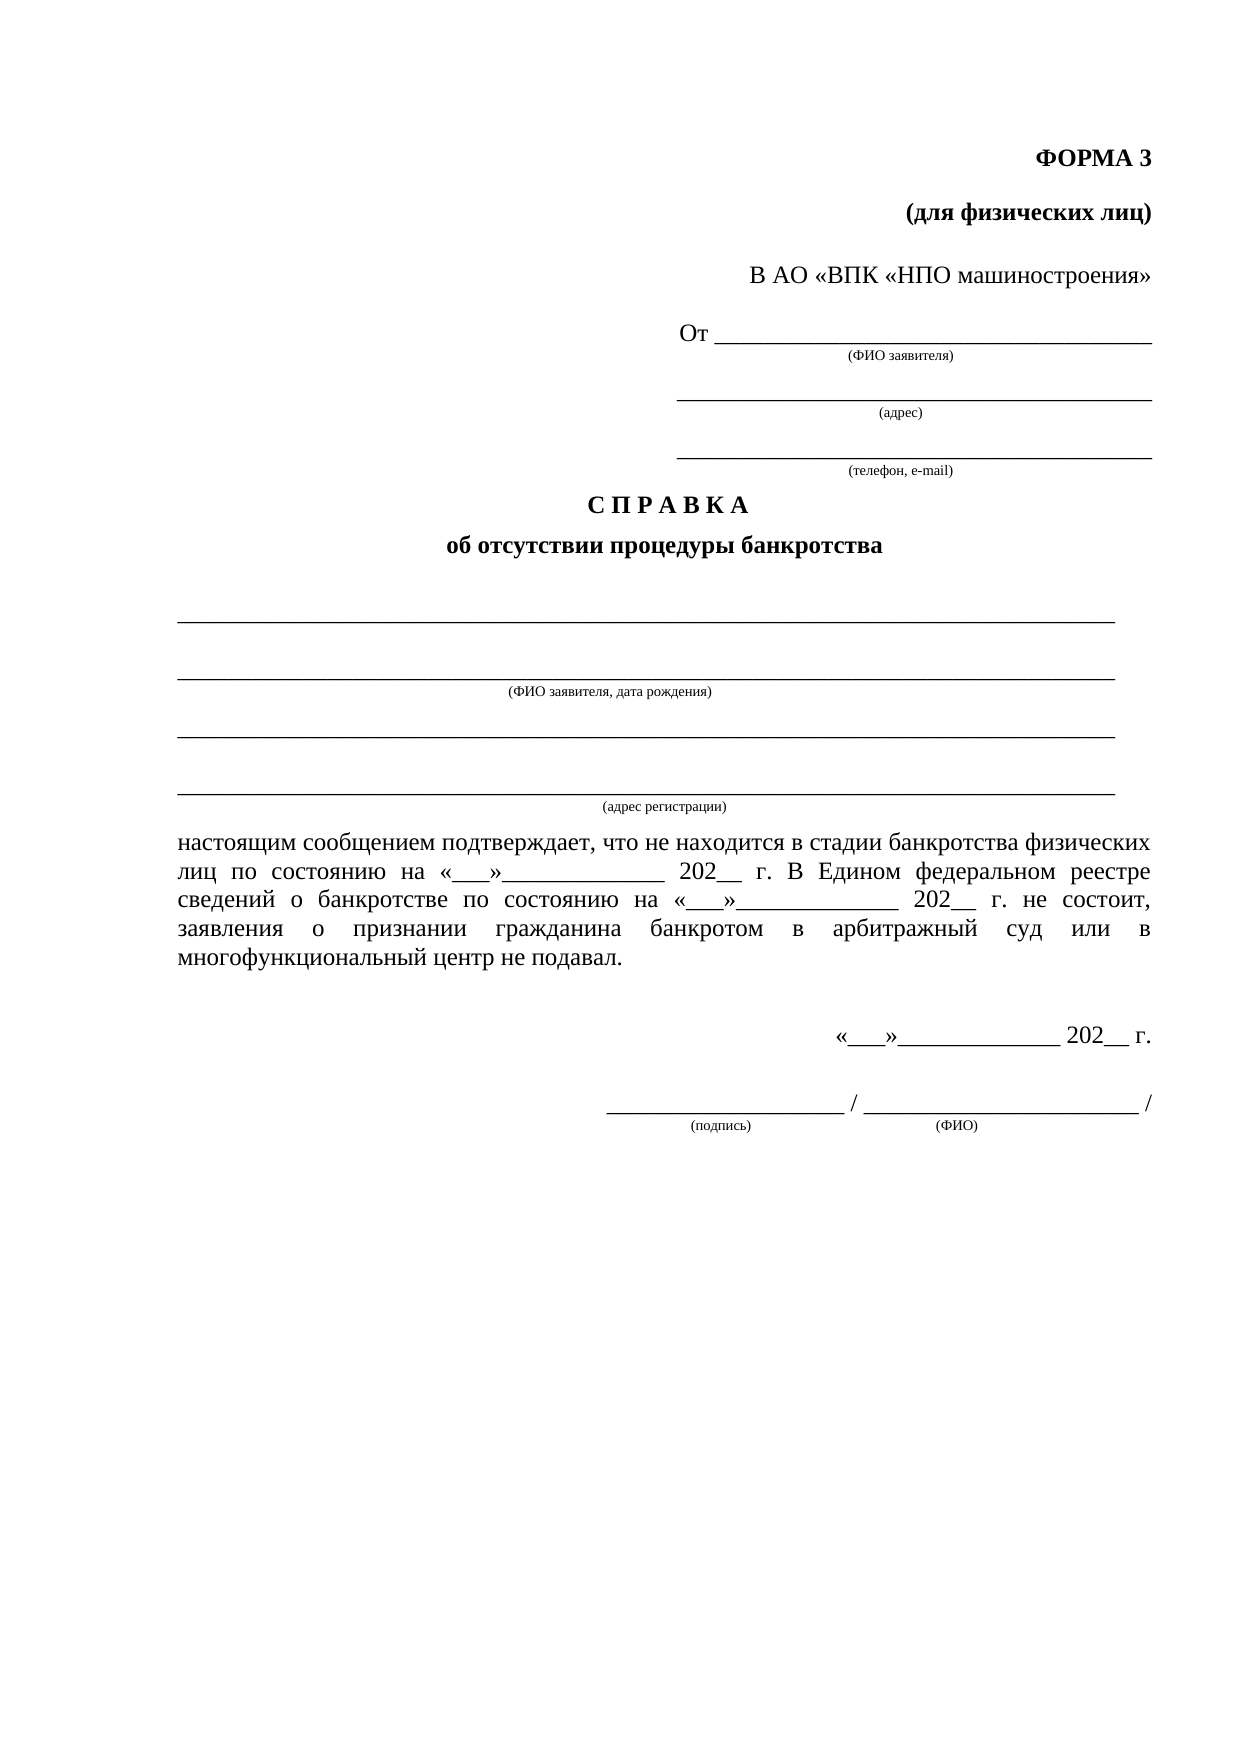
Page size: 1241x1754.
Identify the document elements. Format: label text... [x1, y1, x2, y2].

text (адрес) [650, 404, 1152, 433]
text (ФИО заявителя, дата рождения) [465, 683, 1152, 712]
text настоящим сообщением подтверждает, что не находится в стадии банкротства физических лиц по состоянию на «___»_____________ 202__ г. В Едином федеральном реестре сведений о банкротстве по состоянию на «___»_____________ 202__ г. не состоит, заявления о признании гражданина банкротом в арбитражный суд или в многофункциональный центр не подавал. [177, 827, 1152, 971]
text ФОРМА 3 [177, 143, 1152, 172]
text ___________________________________________________________________________ [177, 654, 1152, 683]
text С П Р А В К А [177, 491, 1152, 519]
text (для физических лиц) [177, 197, 1152, 226]
text об отсутствии процедуры банкротства [177, 530, 1152, 558]
text (подпись) (ФИО) [177, 1117, 1152, 1146]
text ___________________________________________________________________________ [177, 712, 1152, 741]
text От ___________________________________ [177, 318, 1152, 347]
text (телефон, e-mail) [650, 462, 1152, 491]
text ___________________________________________________________________________ [177, 769, 1152, 798]
text В АО «ВПК «НПО машиностроения» [177, 261, 1152, 289]
text ___________________ / ______________________ / [177, 1088, 1152, 1117]
text (адрес регистрации) [177, 798, 1152, 827]
text ___________________________________________________________________________ [177, 597, 1152, 626]
text ______________________________________ [177, 376, 1152, 404]
text «___»_____________ 202__ г. [177, 1020, 1152, 1049]
text (ФИО заявителя) [650, 347, 1152, 376]
text ______________________________________ [177, 433, 1152, 462]
